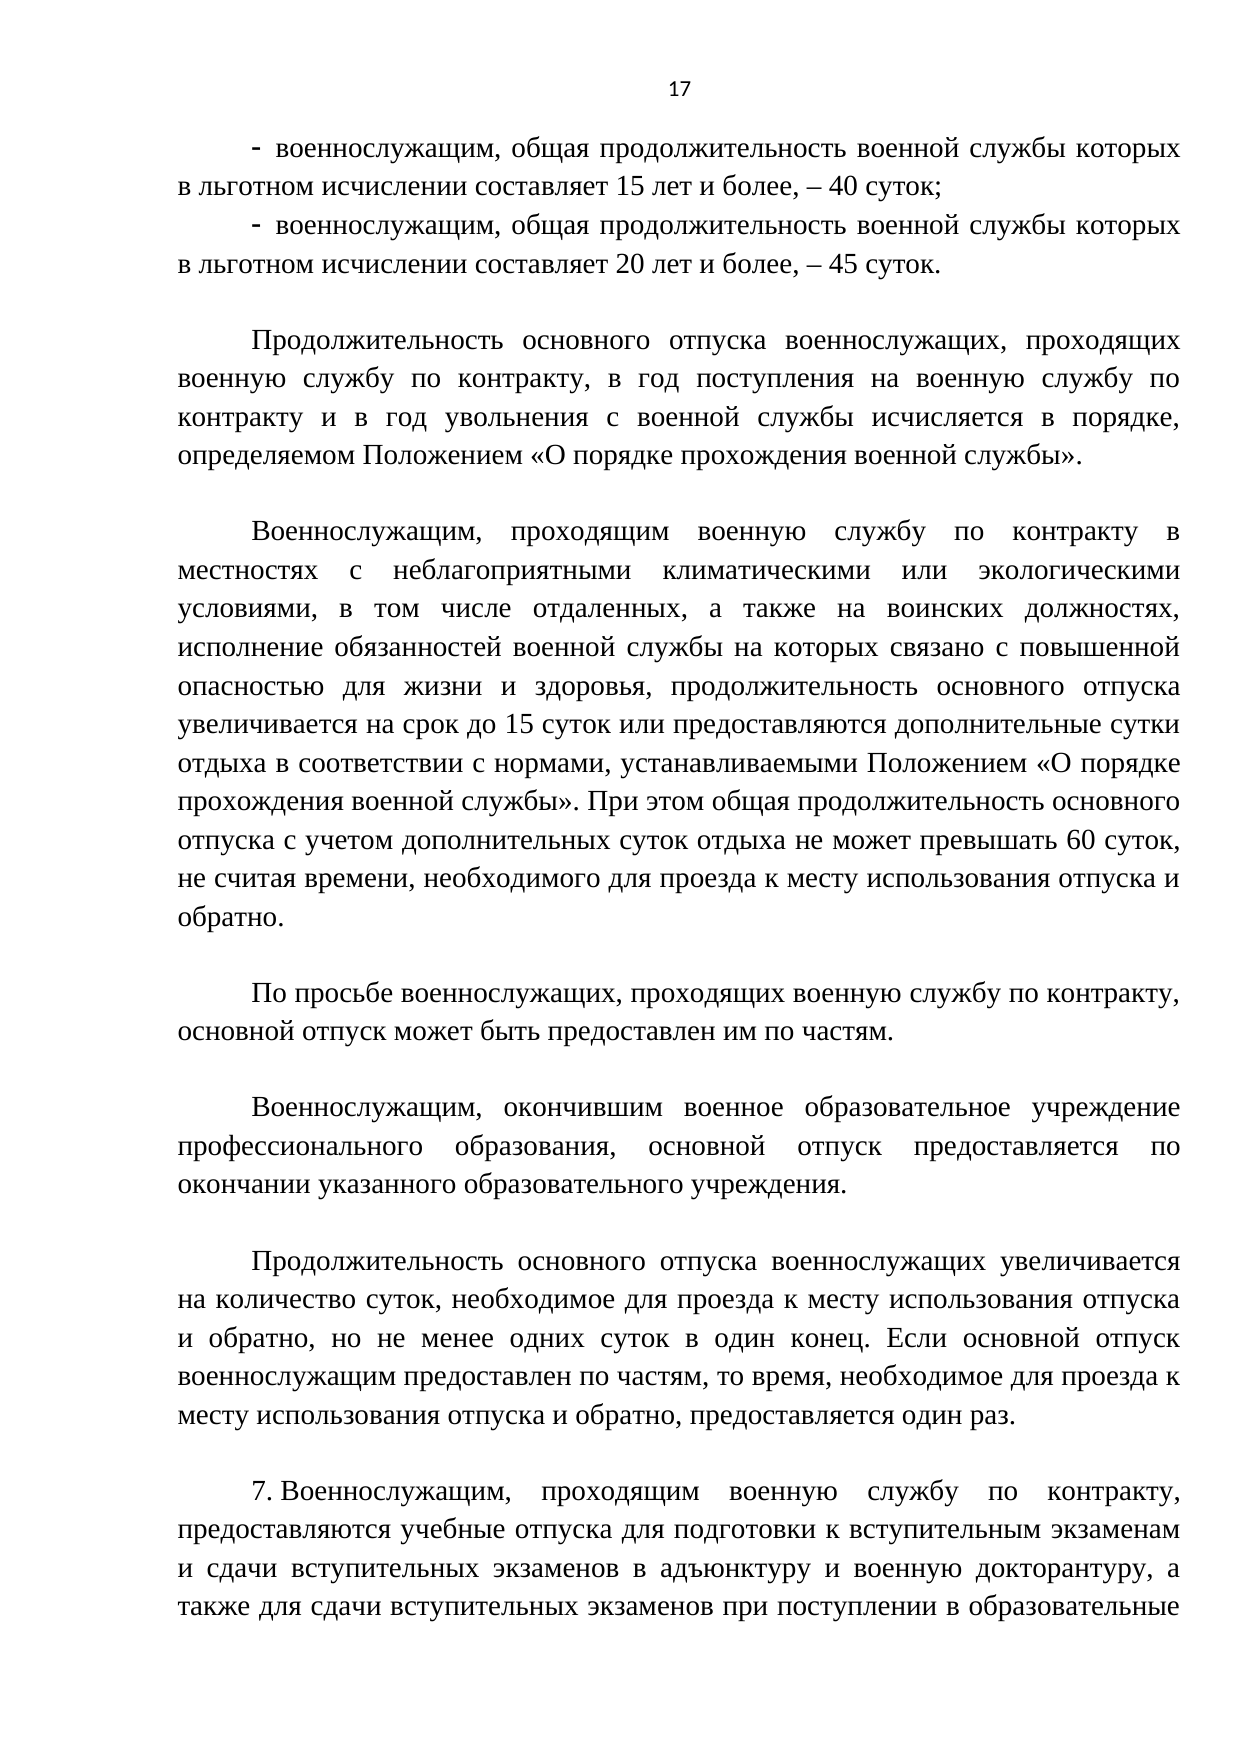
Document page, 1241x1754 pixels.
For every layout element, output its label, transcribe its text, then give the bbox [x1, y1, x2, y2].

text Продолжительность основного отпуска военнослужащих увеличивается на количество суток, необходимое для проезда к месту использования отпуска и обратно, но не менее одних суток в один конец. Если основной отпуск военнослужащим предоставлен по частям, то время, необходимое для проезда к месту использования отпуска и обратно, предоставляется один раз. [177, 1243, 1181, 1430]
text По просьбе военнослужащих, проходящих военную службу по контракту, основной отпуск может быть предоставлен им по частям. [177, 975, 1181, 1047]
text Военнослужащим, окончившим военное образовательное учреждение профессионального образования, основной отпуск предоставляется по окончании указанного образовательного учреждения. [177, 1089, 1181, 1200]
list военнослужащим, общая продолжительность военной службы которых в льготном исчислении составляет 15 лет и более, – 40 суток; [177, 130, 1181, 202]
text Продолжительность основного отпуска военнослужащих, проходящих военную службу по контракту, в год поступления на военную службу по контракту и в год увольнения с военной службы исчисляется в порядке, определяемом Положением «О порядке прохождения военной службы». [177, 322, 1181, 471]
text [177, 1473, 1181, 1622]
text Военнослужащим, проходящим военную службу по контракту в местностях с неблагоприятными климатическими или экологическими условиями, в том числе отдаленных, а также на воинских должностях, исполнение обязанностей военной службы на которых связано с повышенной опасностью для жизни и здоровья, продолжительность основного отпуска увеличивается на срок до 15 суток или предоставляются дополнительные сутки отдыха в соответствии с нормами, устанавливаемыми Положением «О порядке прохождения военной службы». При этом общая продолжительность основного отпуска с учетом дополнительных суток отдыха не может превышать 60 суток, не считая времени, необходимого для проезда к месту использования отпуска и обратно. [177, 513, 1181, 932]
list военнослужащим, общая продолжительность военной службы которых в льготном исчислении составляет 20 лет и более, – 45 суток. [177, 207, 1181, 279]
